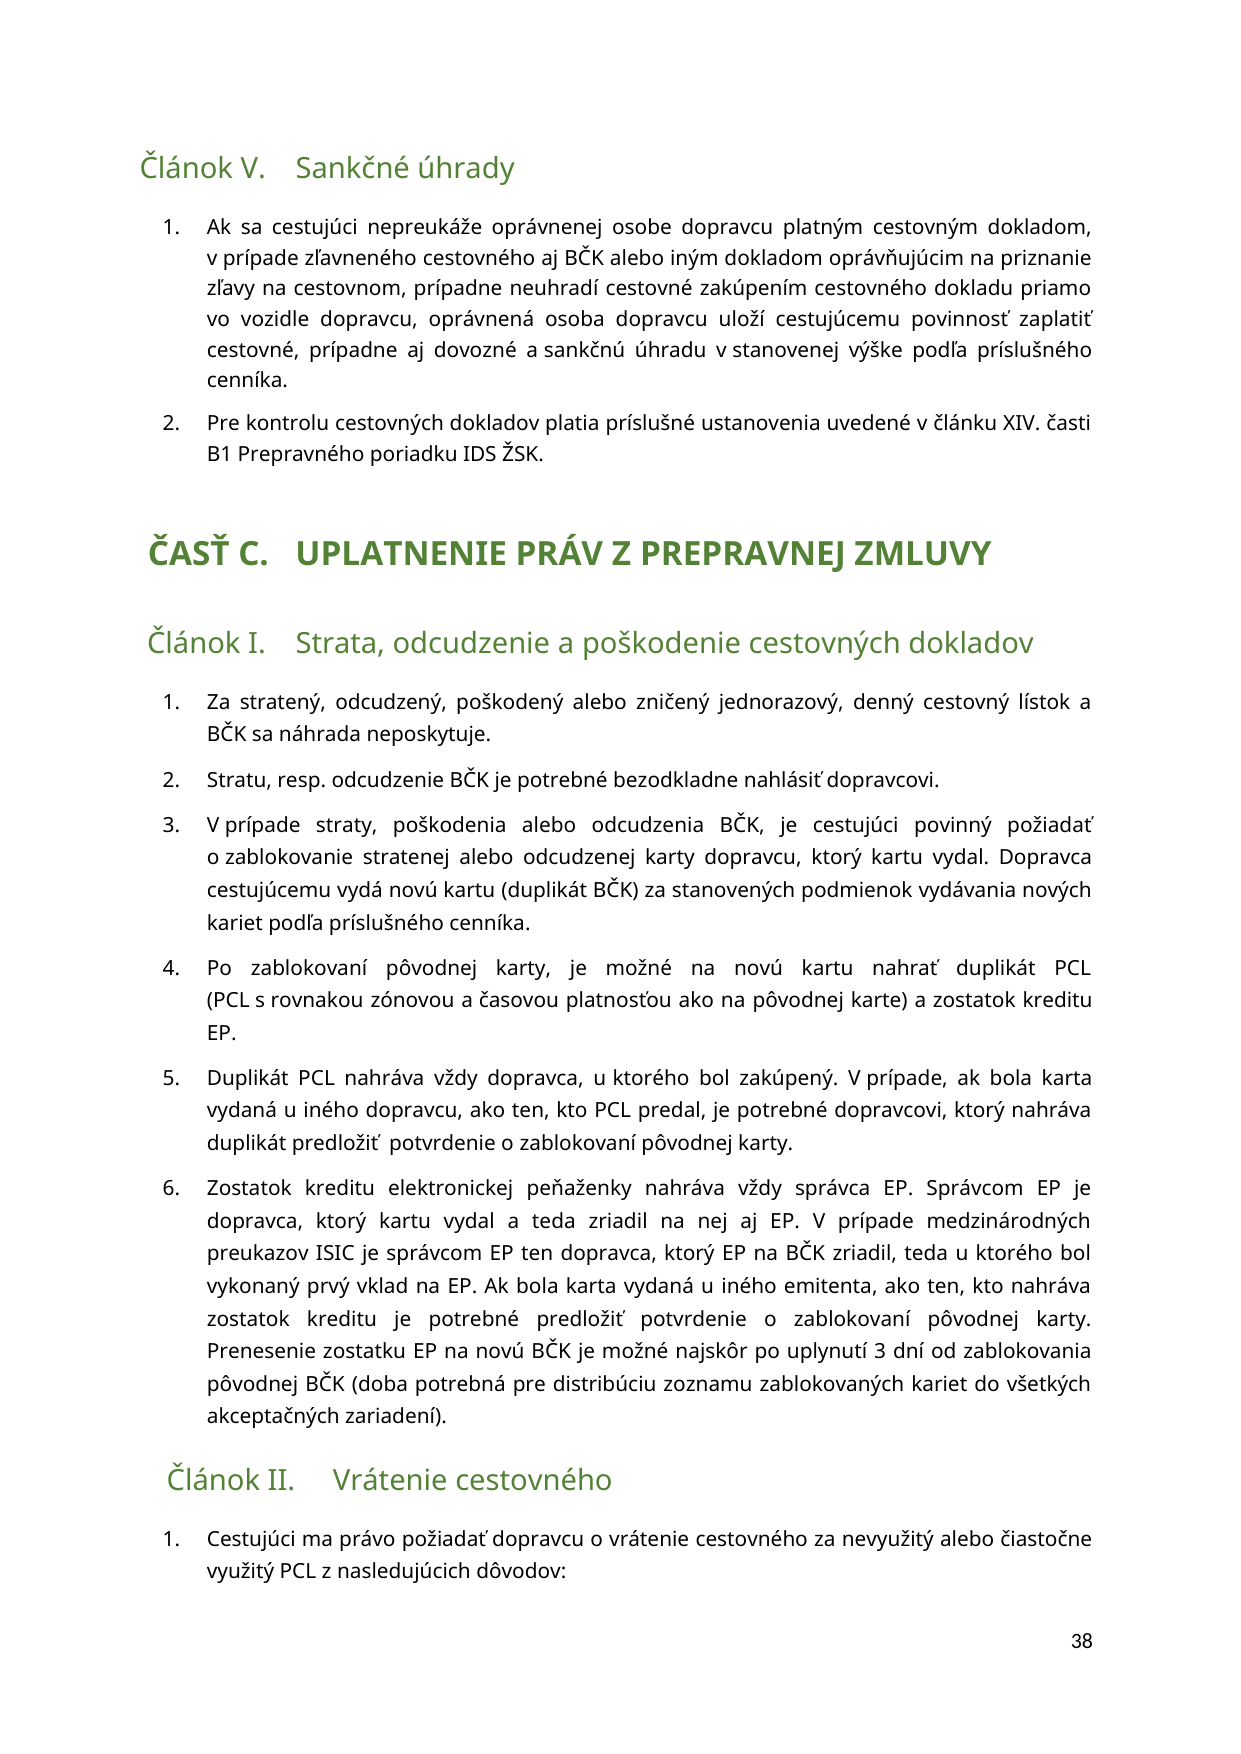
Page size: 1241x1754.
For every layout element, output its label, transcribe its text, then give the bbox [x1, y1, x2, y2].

list Ak sa cestujúci nepreukáže oprávnenej osobe dopravcu platným cestovným dokladom, v prípade zľavneného cestovného aj BČK alebo iným dokladom oprávňujúcim na priznanie zľavy na cestovnom, prípadne neuhradí cestovné zakúpením cestovného dokladu priamo vo vozidle dopravcu, oprávnená osoba dopravcu uloží cestujúcemu povinnosť zaplatiť cestovné, prípadne aj dovozné a sankčnú úhradu v stanovenej výške podľa príslušného cenníka. [162, 212, 1093, 394]
list Duplikát PCL nahráva vždy dopravca, u ktorého bol zakúpený. V prípade, ak bola karta vydaná u iného dopravcu, ako ten, kto PCL predal, je potrebné dopravcovi, ktorý nahráva duplikát predložiť potvrdenie o zablokovaní pôvodnej karty. [162, 1063, 1093, 1157]
list Pre kontrolu cestovných dokladov platia príslušné ustanovenia uvedené v článku XIV. časti B1 Prepravného poriadku IDS ŽSK. [162, 408, 1093, 468]
list Zostatok kreditu elektronickej peňaženky nahráva vždy správca EP. Správcom EP je dopravca, ktorý kartu vydal a teda zriadil na nej aj EP. V prípade medzinárodných preukazov ISIC je správcom EP ten dopravca, ktorý EP na BČK zriadil, teda u ktorého bol vykonaný prvý vklad na EP. Ak bola karta vydaná u iného emitenta, ako ten, kto nahráva zostatok kreditu je potrebné predložiť potvrdenie o zablokovaní pôvodnej karty. Prenesenie zostatku EP na novú BČK je možné najskôr po uplynutí 3 dní od zablokovania pôvodnej BČK (doba potrebná pre distribúciu zoznamu zablokovaných kariet do všetkých akceptačných zariadení). [162, 1173, 1093, 1430]
list V prípade straty, poškodenia alebo odcudzenia BČK, je cestujúci povinný požiadať o zablokovanie stratenej alebo odcudzenej karty dopravcu, ktorý kartu vydal. Dopravca cestujúcemu vydá novú kartu (duplikát BČK) za stanovených podmienok vydávania nových kariet podľa príslušného cenníka. [162, 810, 1093, 936]
list Cestujúci ma právo požiadať dopravcu o vrátenie cestovného za nevyužitý alebo čiastočne využitý PCL z nasledujúcich dôvodov: [162, 1524, 1093, 1585]
subtitle Strata, odcudzenie a poškodenie cestovných dokladov [266, 622, 1093, 662]
list Po zablokovaní pôvodnej karty, je možné na novú kartu nahrať duplikát PCL (PCL s rovnakou zónovou a časovou platnosťou ako na pôvodnej karte) a zostatok kreditu EP. [162, 953, 1093, 1046]
list Za stratený, odcudzený, poškodený alebo zničený jednorazový, denný cestovný lístok a BČK sa náhrada neposkytuje. [162, 687, 1093, 748]
subtitle ČASŤ C. UPLATNENIE PRÁV Z PREPRAVNEJ ZMLUVY [148, 529, 1093, 575]
subtitle Vrátenie cestovného [295, 1459, 1093, 1499]
list Stratu, resp. odcudzenie BČK je potrebné bezodkladne nahlásiť dopravcovi. [162, 765, 1093, 793]
subtitle Sankčné úhrady [266, 148, 1093, 187]
